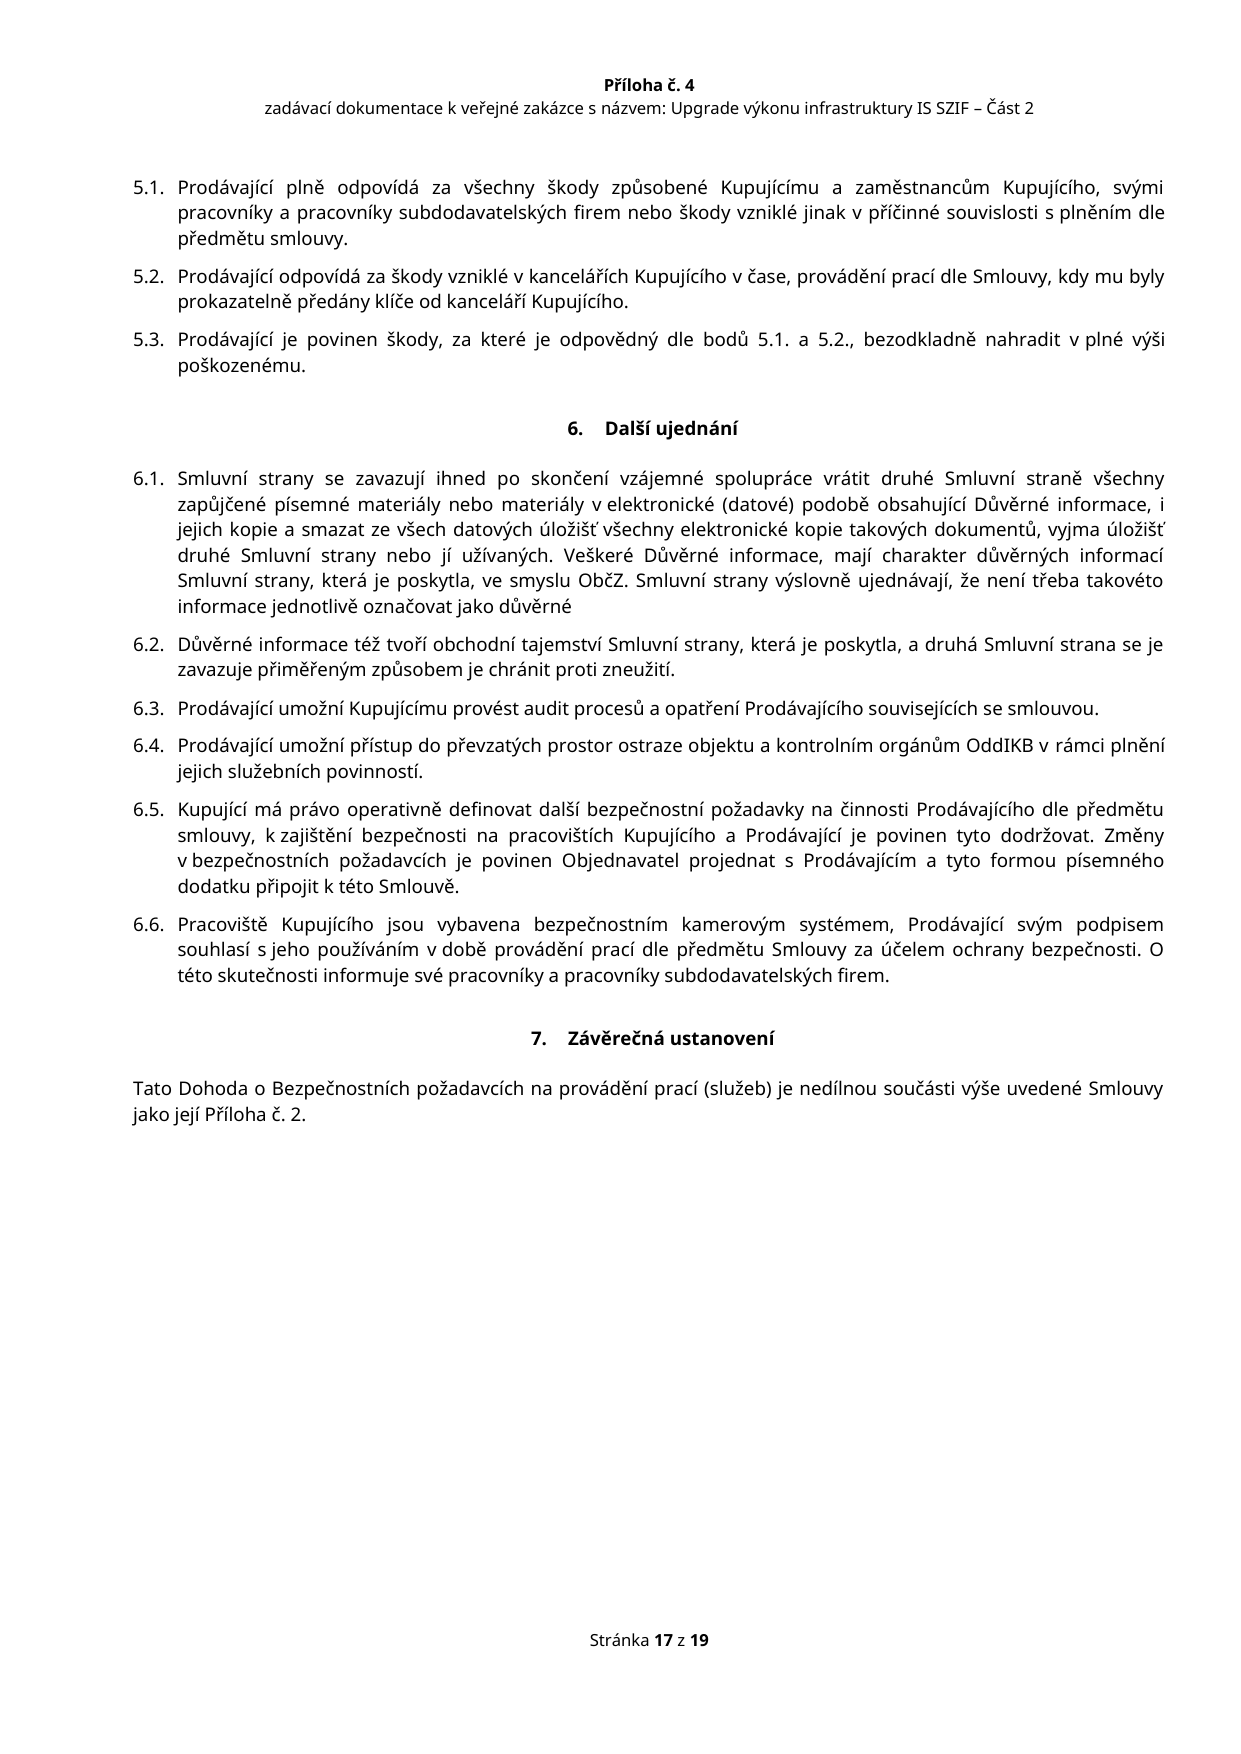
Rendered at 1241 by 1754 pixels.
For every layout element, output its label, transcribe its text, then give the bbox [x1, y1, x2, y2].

list Kupující má právo operativně definovat další bezpečnostní požadavky na činnosti Prodávajícího dle předmětu smlouvy, k zajištění bezpečnosti na pracovištích Kupujícího a Prodávající je povinen tyto dodržovat. Změny v bezpečnostních požadavcích je povinen Objednavatel projednat s Prodávajícím a tyto formou písemného dodatku připojit k této Smlouvě. [133, 796, 1165, 898]
list Další ujednání [140, 415, 1165, 441]
list Prodávající umožní přístup do převzatých prostor ostraze objektu a kontrolním orgánům OddIKB v rámci plnění jejich služebních povinností. [133, 733, 1165, 784]
list Prodávající plně odpovídá za všechny škody způsobené Kupujícímu a zaměstnancům Kupujícího, svými pracovníky a pracovníky subdodavatelských firem nebo škody vzniklé jinak v příčinné souvislosti s plněním dle předmětu smlouvy. [133, 174, 1165, 251]
list Prodávající odpovídá za škody vzniklé v kancelářích Kupujícího v čase, provádění prací dle Smlouvy, kdy mu byly prokazatelně předány klíče od kanceláří Kupujícího. [133, 263, 1165, 314]
list Důvěrné informace též tvoří obchodní tajemství Smluvní strany, která je poskytla, a druhá Smluvní strana se je zavazuje přiměřeným způsobem je chránit proti zneužití. [133, 631, 1165, 682]
list Závěrečná ustanovení [140, 1025, 1165, 1051]
list Smluvní strany se zavazují ihned po skončení vzájemné spolupráce vrátit druhé Smluvní straně všechny zapůjčené písemné materiály nebo materiály v elektronické (datové) podobě obsahující Důvěrné informace, i jejich kopie a smazat ze všech datových úložišť všechny elektronické kopie takových dokumentů, vyjma úložišť druhé Smluvní strany nebo jí užívaných. Veškeré Důvěrné informace, mají charakter důvěrných informací Smluvní strany, která je poskytla, ve smyslu ObčZ. Smluvní strany výslovně ujednávají, že není třeba takovéto informace jednotlivě označovat jako důvěrné [133, 466, 1165, 619]
list Prodávající umožní Kupujícímu provést audit procesů a opatření Prodávajícího souvisejících se smlouvou. [133, 695, 1165, 720]
list Pracoviště Kupujícího jsou vybavena bezpečnostním kamerovým systémem, Prodávající svým podpisem souhlasí s jeho používáním v době provádění prací dle předmětu Smlouvy za účelem ochrany bezpečnosti. O této skutečnosti informuje své pracovníky a pracovníky subdodavatelských firem. [133, 911, 1165, 987]
text Tato Dohoda o Bezpečnostních požadavcích na provádění prací (služeb) je nedílnou součásti výše uvedené Smlouvy jako její Příloha č. 2. [133, 1076, 1165, 1127]
list Prodávající je povinen škody, za které je odpovědný dle bodů 5.1. a 5.2., bezodkladně nahradit v plné výši poškozenému. [133, 327, 1165, 378]
